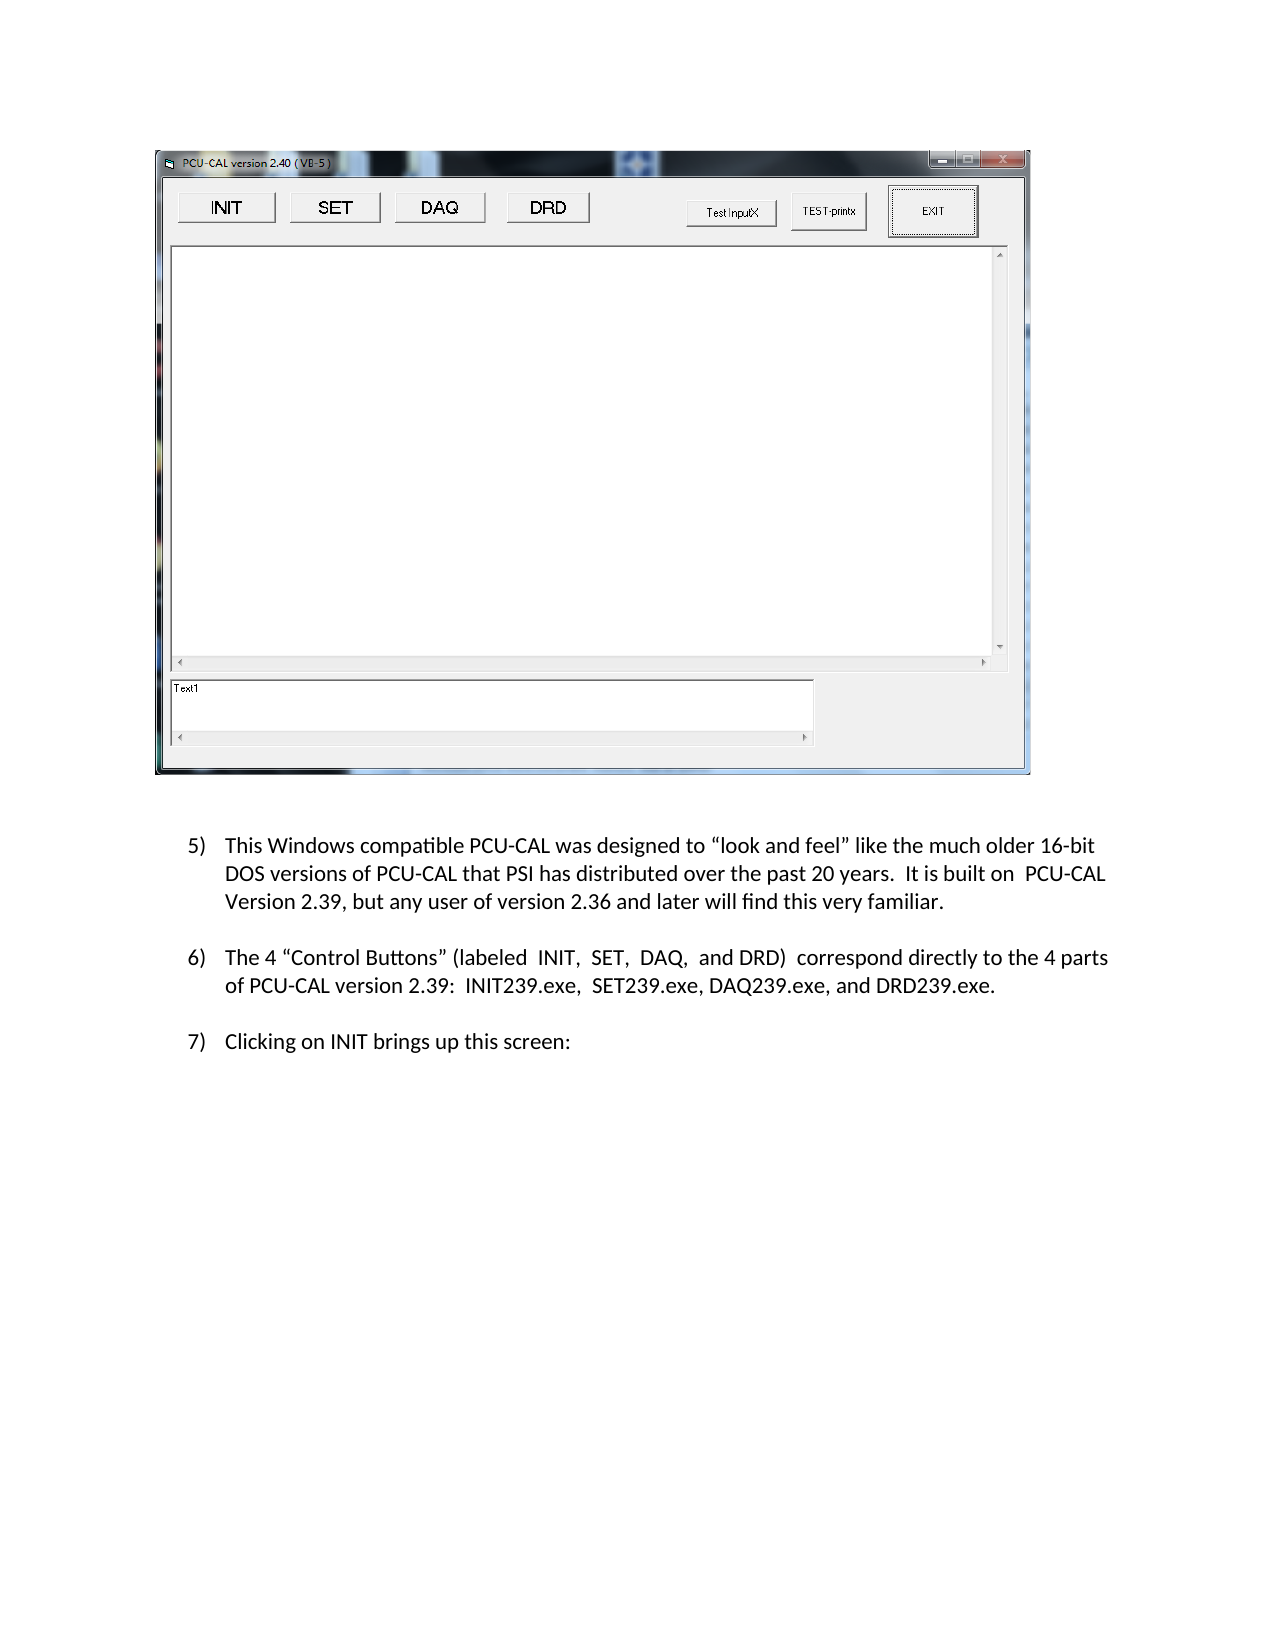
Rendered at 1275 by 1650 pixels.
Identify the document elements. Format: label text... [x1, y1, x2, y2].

list The 4 “Control Buttons” (labeled INIT, SET, DAQ, and DRD) correspond directly to the 4 parts of PCU-CAL version 2.39: INIT239.exe, SET239.exe, DAQ239.exe, and DRD239.exe. [187, 943, 1125, 999]
list Clicking on INIT brings up this screen: [187, 1027, 1125, 1055]
picture [155, 150, 1031, 775]
list This Windows compatible PCU-CAL was designed to “look and feel” like the much older 16-bit DOS versions of PCU-CAL that PSI has distributed over the past 20 years. It is built on PCU-CAL Version 2.39, but any user of version 2.36 and later will find this very familiar. [187, 831, 1125, 915]
